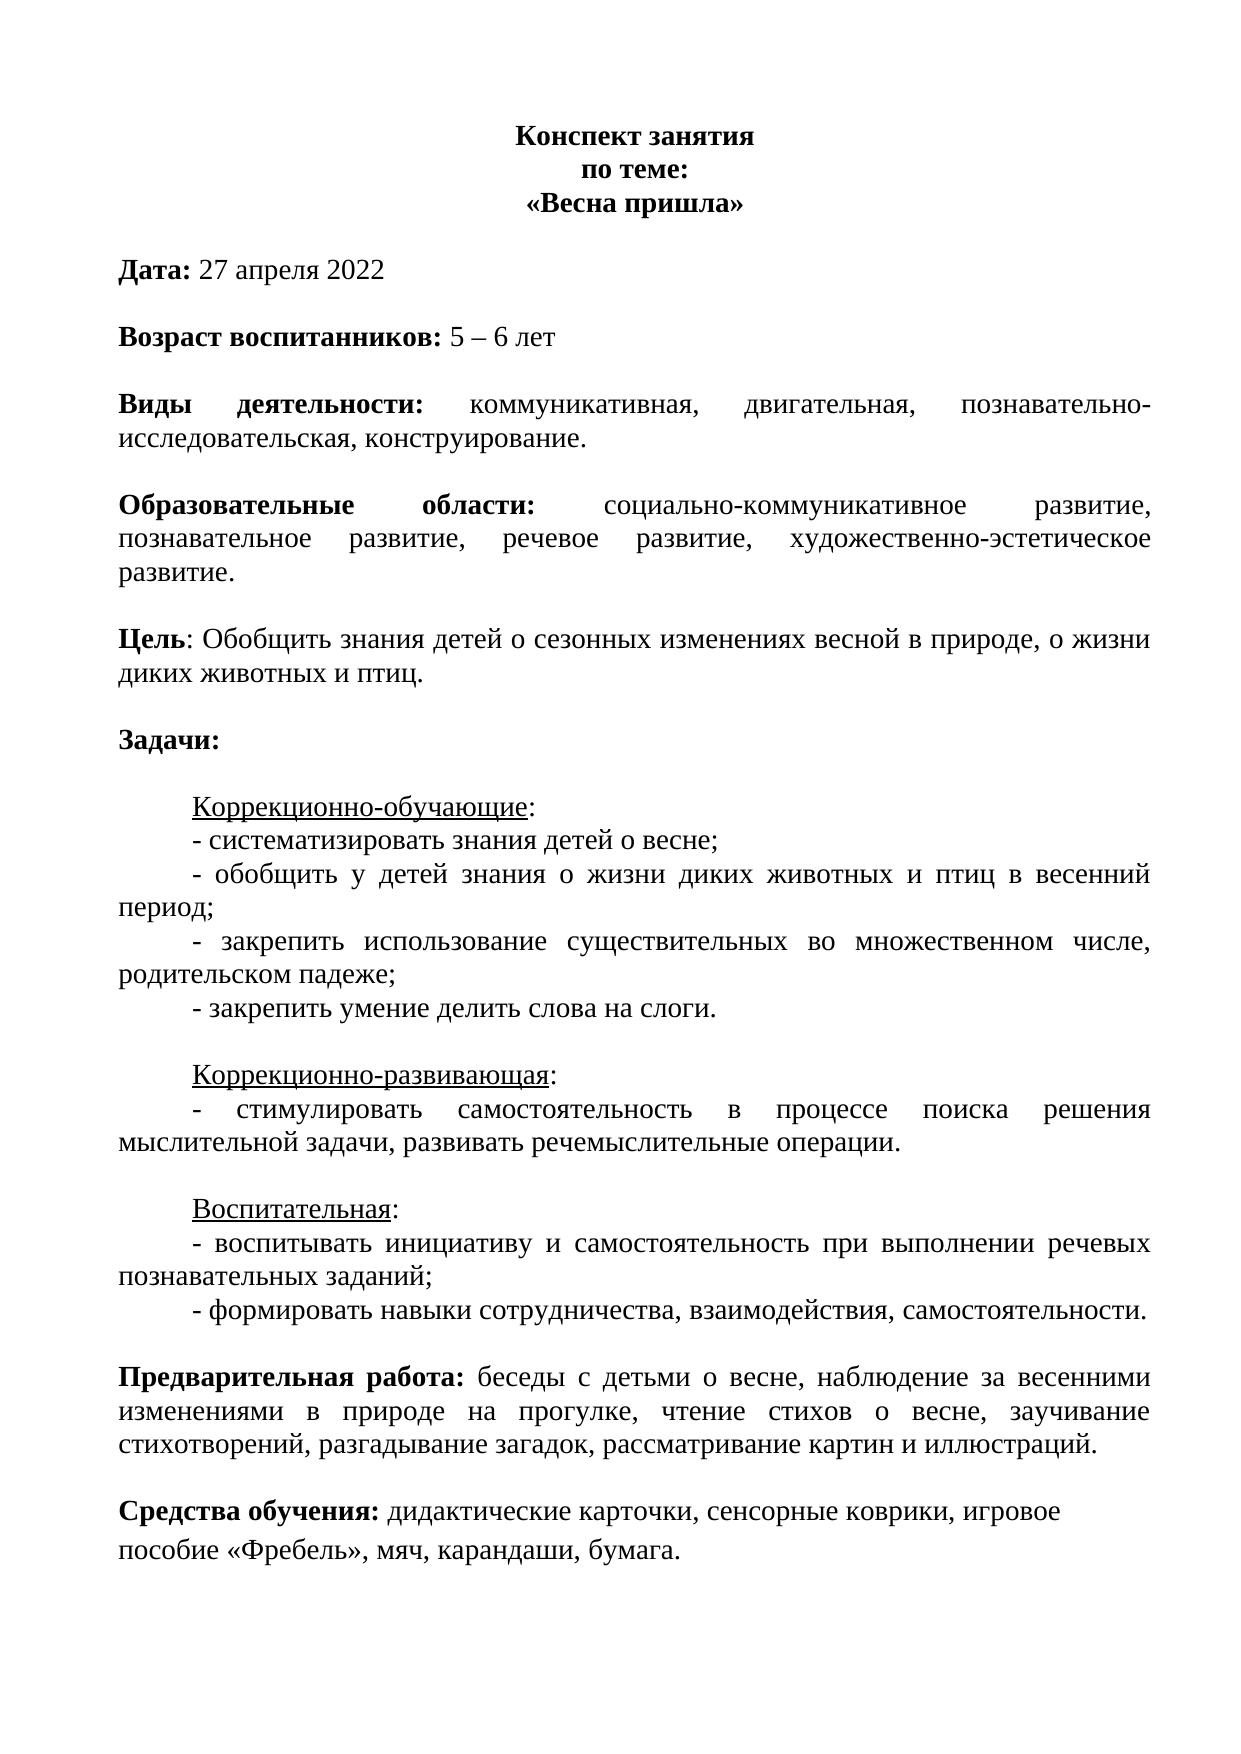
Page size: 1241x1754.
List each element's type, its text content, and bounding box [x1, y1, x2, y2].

text Воспитательная: [118, 1191, 1152, 1225]
text «Весна пришла» [118, 185, 1152, 219]
text Виды деятельности: коммуникативная, двигательная, познавательно-исследовательская, конструирование. [118, 386, 1152, 453]
text - закрепить использование существительных во множественном числе, родительском падеже; [118, 923, 1152, 990]
text Дата: 27 апреля 2022 [118, 252, 1152, 286]
text Цель: Обобщить знания детей о сезонных изменениях весной в природе, о жизни диких животных и птиц. [118, 621, 1152, 688]
text по теме: [118, 152, 1152, 185]
text Образовательные области: социально-коммуникативное развитие, познавательное развитие, речевое развитие, художественно-эстетическое развитие. [118, 487, 1152, 588]
text Коррекционно-обучающие: [118, 789, 1152, 822]
text - воспитывать инициативу и самостоятельность при выполнении речевых познавательных заданий; [118, 1225, 1152, 1292]
text - закрепить умение делить слова на слоги. [118, 990, 1152, 1024]
text - обобщить у детей знания о жизни диких животных и птиц в весенний период; [118, 856, 1152, 923]
text Задачи: [118, 722, 1152, 755]
text Возраст воспитанников: 5 – 6 лет [118, 319, 1152, 353]
text Предварительная работа: беседы с детьми о весне, наблюдение за весенними изменениями в природе на прогулке, чтение стихов о весне, заучивание стихотворений, разгадывание загадок, рассматривание картин и иллюстраций. [118, 1359, 1152, 1460]
text - систематизировать знания детей о весне; [118, 822, 1152, 856]
text Средства обучения: дидактические карточки, сенсорные коврики, игровое пособие «Фребель», мяч, карандаши, бумага. [118, 1493, 1152, 1565]
text - формировать навыки сотрудничества, взаимодействия, самостоятельности. [118, 1292, 1152, 1326]
text Конспект занятия [118, 118, 1152, 152]
text - стимулировать самостоятельность в процессе поиска решения мыслительной задачи, развивать речемыслительные операции. [118, 1091, 1152, 1158]
text Коррекционно-развивающая: [118, 1057, 1152, 1091]
